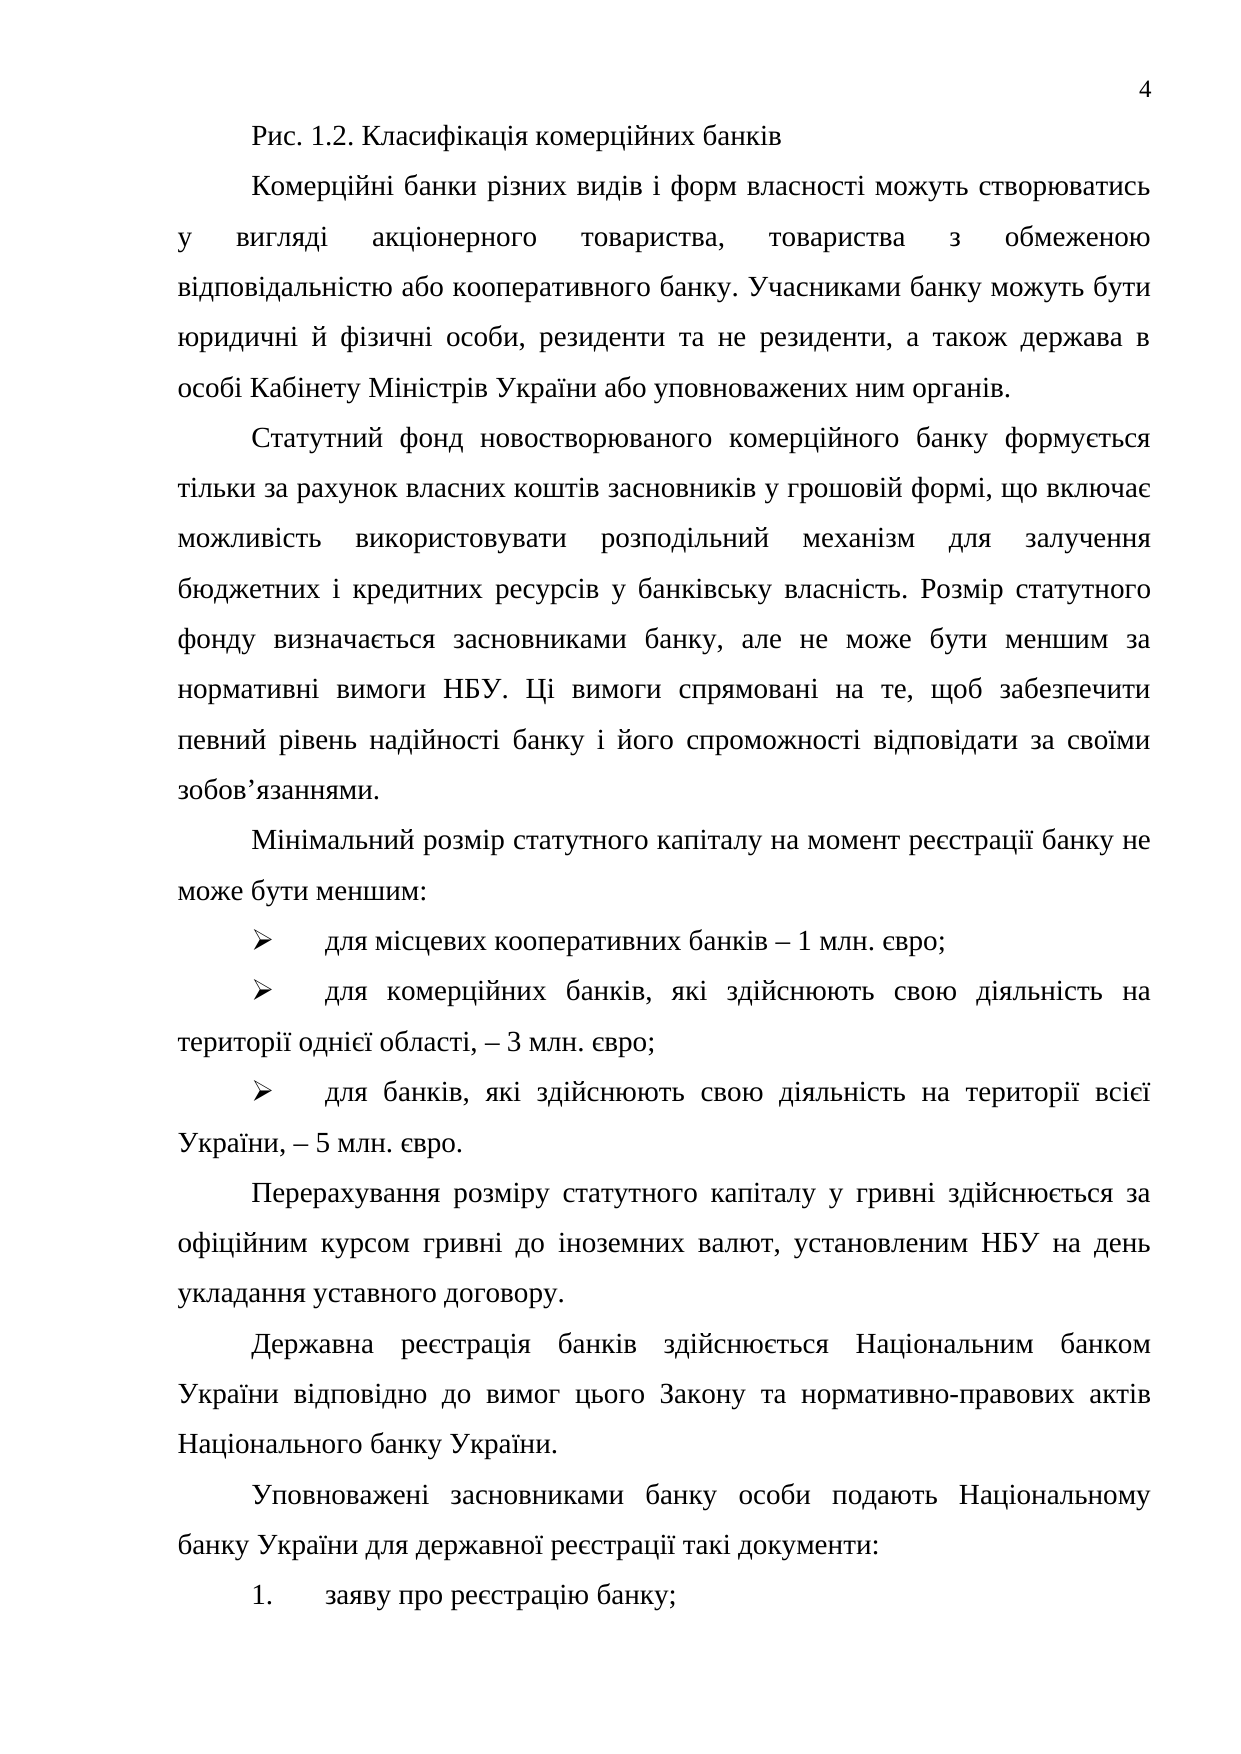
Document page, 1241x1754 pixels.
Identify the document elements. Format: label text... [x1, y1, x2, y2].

text Перерахування розміру статутного капіталу у гривні здійснюється за офіційним курсом гривні до іноземних валют, установленим НБУ на день укладання уставного договору. [177, 1175, 1152, 1309]
list для комерційних банків, які здійснюють свою діяльність на території однієї області, – 3 млн. євро; [177, 973, 1152, 1057]
list для банків, які здійснюють свою діяльність на території всієї України, – 5 млн. євро. [177, 1074, 1152, 1158]
text Рис. 1.2. Класифікація комерційних банків [177, 118, 1152, 152]
list для місцевих кооперативних банків – 1 млн. євро; [177, 923, 1152, 957]
text Статутний фонд новостворюваного комерційного банку формується тільки за рахунок власних коштів засновників у грошовій формі, що включає можливість використовувати розподільний механізм для залучення бюджетних і кредитних ресурсів у банківську власність. Розмір статутного фонду визначається засновниками банку, але не може бути меншим за нормативні вимоги НБУ. Ці вимоги спрямовані на те, щоб забезпечити певний рівень надійності банку і його спроможності відповідати за своїми зобов’язаннями. [177, 420, 1152, 806]
text Мінімальний розмір статутного капіталу на момент реєстрації банку не може бути меншим: [177, 822, 1152, 906]
list заяву про реєстрацію банку; [177, 1577, 1152, 1611]
text Уповноважені засновниками банку особи подають Національному банку України для державної реєстрації такі документи: [177, 1477, 1152, 1561]
text Комерційні банки різних видів і форм власності можуть створюватись у вигляді акціонерного товариства, товариства з обмеженою відповідальністю або кооперативного банку. Учасниками банку можуть бути юридичні й фізичні особи, резиденти та не резиденти, а також держава в особі Кабінету Міністрів України або уповноважених ним органів. [177, 168, 1152, 403]
text Державна реєстрація банків здійснюється Національним банком України відповідно до вимог цього Закону та нормативно-правових актів Національного банку України. [177, 1326, 1152, 1460]
